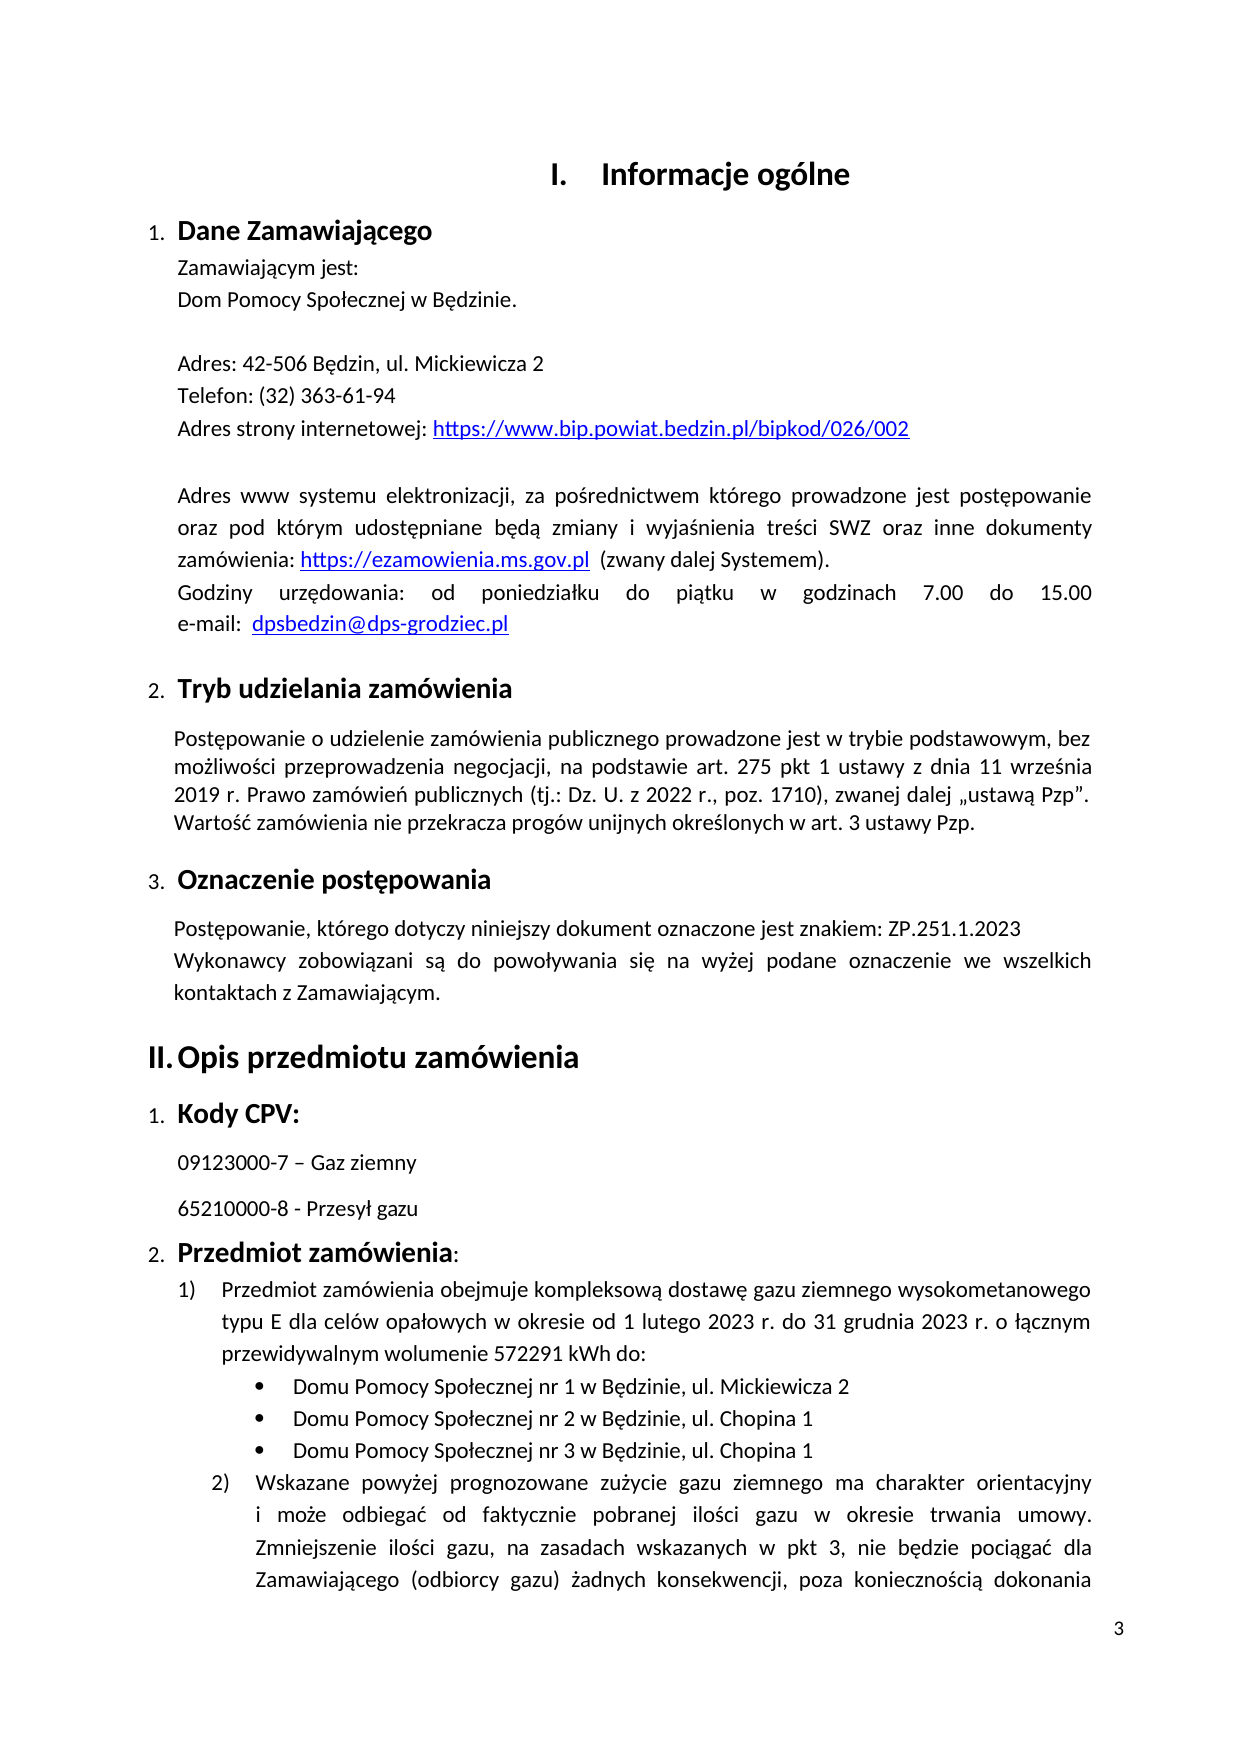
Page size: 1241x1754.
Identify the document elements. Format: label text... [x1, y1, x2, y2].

text Telefon: (32) 363-61-94 [177, 382, 1093, 410]
text Adres strony internetowej: https://www.bip.powiat.bedzin.pl/bipkod/026/002 [177, 414, 1093, 442]
text Zamawiającym jest: [177, 253, 1093, 281]
list Domu Pomocy Społecznej nr 1 w Będzinie, ul. Mickiewicza 2 [255, 1372, 1092, 1400]
text Dom Pomocy Społecznej w Będzinie. [177, 285, 1093, 313]
list Przedmiot zamówienia obejmuje kompleksową dostawę gazu ziemnego wysokometanowego typu E dla celów opałowych w okresie od 1 lutego 2023 r. do 31 grudnia 2023 r. o łącznym przewidywalnym wolumenie 572291 kWh do: [177, 1275, 1092, 1368]
subtitle Przedmiot zamówienia: [148, 1234, 1093, 1270]
subtitle Kody CPV: [148, 1095, 1093, 1131]
subtitle Tryb udzielania zamówienia [148, 671, 1093, 706]
text Wykonawcy zobowiązani są do powoływania się na wyżej podane oznaczenie we wszelkich kontaktach z Zamawiającym. [173, 947, 1092, 1006]
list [211, 1468, 1092, 1593]
subtitle Oznaczenie postępowania [148, 861, 1093, 897]
text 09123000-7 – Gaz ziemny [177, 1148, 1092, 1176]
subtitle Dane Zamawiającego [148, 212, 1093, 248]
list Domu Pomocy Społecznej nr 3 w Będzinie, ul. Chopina 1 [255, 1436, 1017, 1464]
text Postępowanie, którego dotyczy niniejszy dokument oznaczone jest znakiem: ZP.251.1.2023 [173, 914, 1093, 942]
text Postępowanie o udzielenie zamówienia publicznego prowadzone jest w trybie podstawowym, bez możliwości przeprowadzenia negocjacji, na podstawie art. 275 pkt 1 ustawy z dnia 11 września 2019 r. Prawo zamówień publicznych (tj.: Dz. U. z 2022 r., poz. 1710), zwanej dalej „ustawą Pzp”. Wartość zamówienia nie przekracza progów unijnych określonych w art. 3 ustawy Pzp. [173, 724, 1092, 836]
list Domu Pomocy Społecznej nr 2 w Będzinie, ul. Chopina 1 [255, 1404, 1017, 1432]
text Godziny urzędowania: od poniedziałku do piątku w godzinach 7.00 do 15.00 e-mail: dpsbedzin@dps-grodziec.pl [177, 578, 1092, 637]
text Adres: 42-506 Będzin, ul. Mickiewicza 2 [177, 349, 1093, 377]
text Adres www systemu elektronizacji, za pośrednictwem którego prowadzone jest postępowanie oraz pod którym udostępniane będą zmiany i wyjaśnienia treści SWZ oraz inne dokumenty zamówienia: https://ezamowienia.ms.gov.pl (zwany dalej Systemem). [177, 481, 1092, 574]
text 65210000-8 - Przesył gazu [177, 1194, 1092, 1222]
subtitle Opis przedmiotu zamówienia [148, 1036, 1093, 1076]
subtitle Informacje ogólne [550, 153, 1093, 193]
